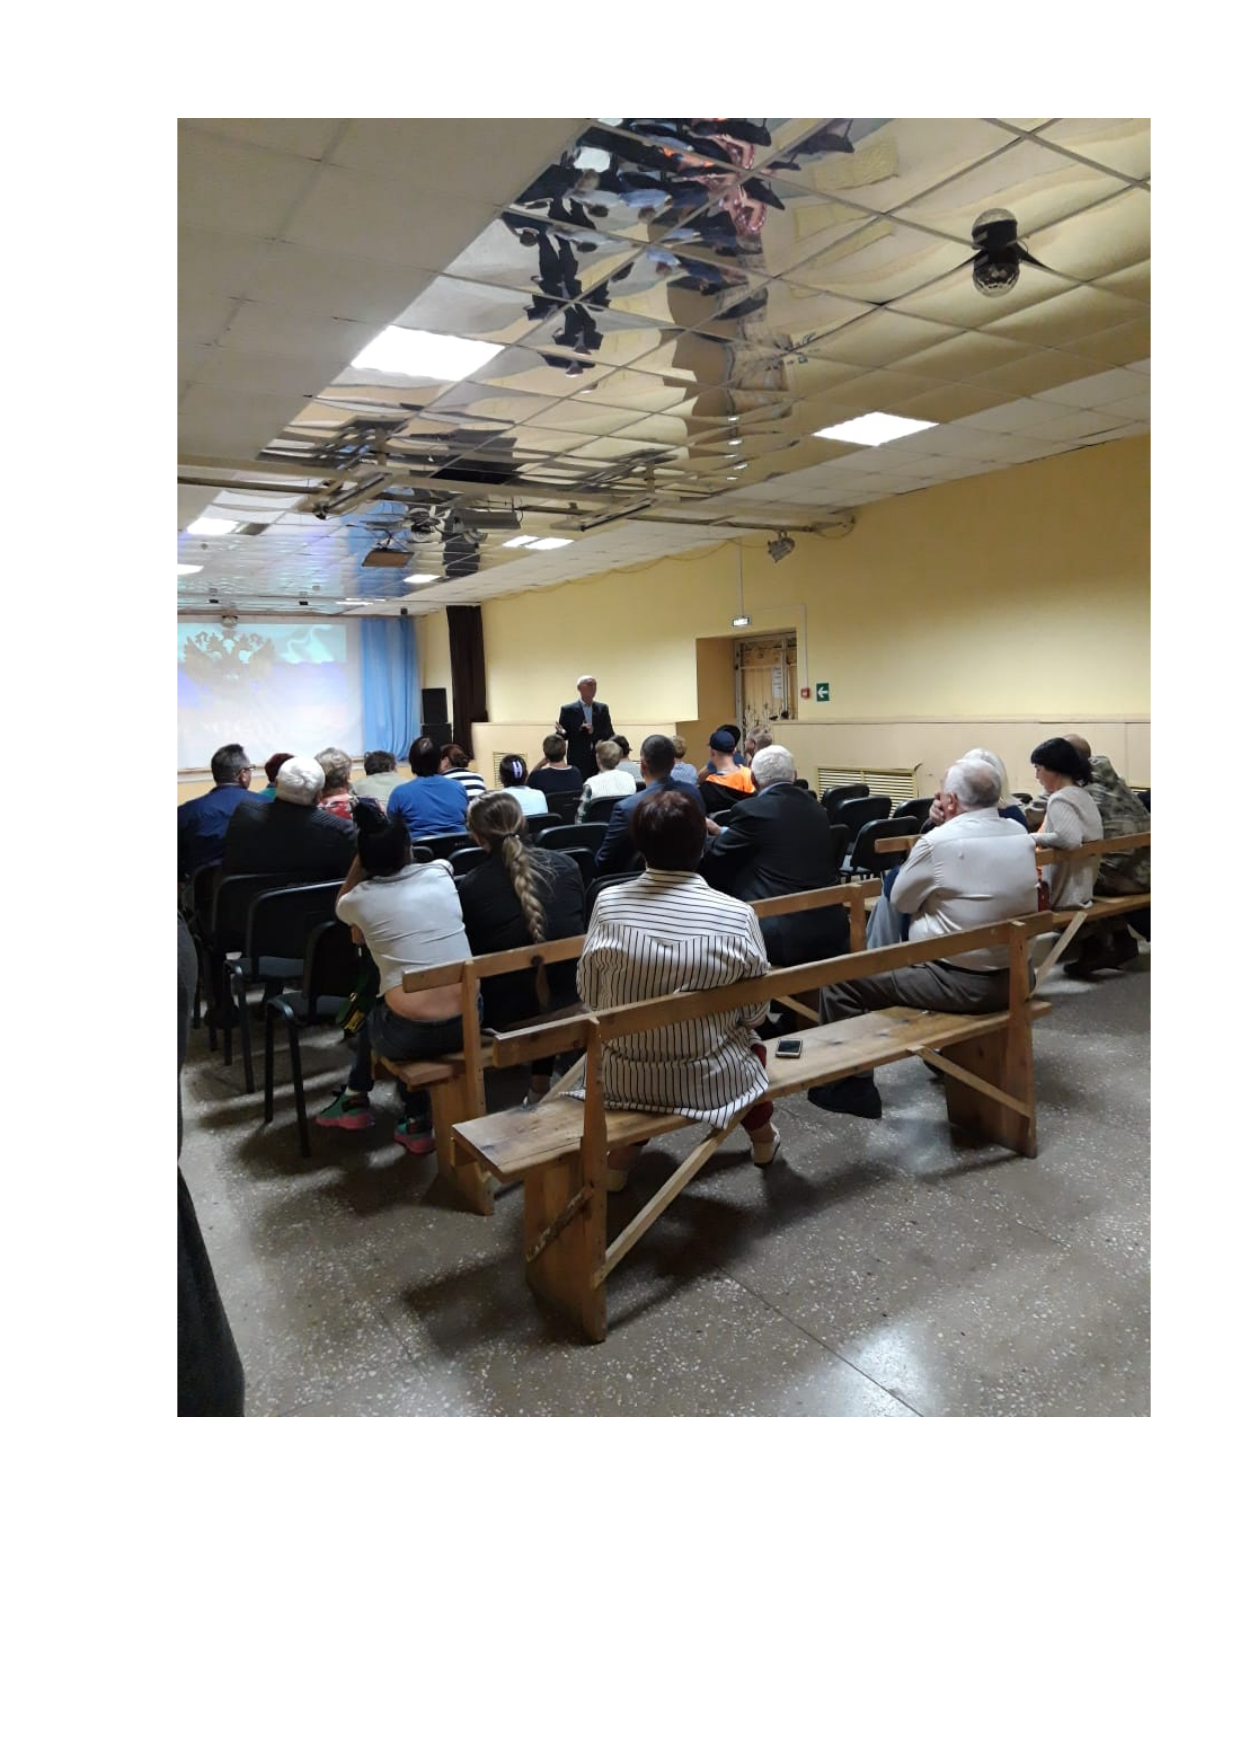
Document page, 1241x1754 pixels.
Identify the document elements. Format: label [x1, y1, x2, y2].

picture [177, 118, 1151, 1417]
